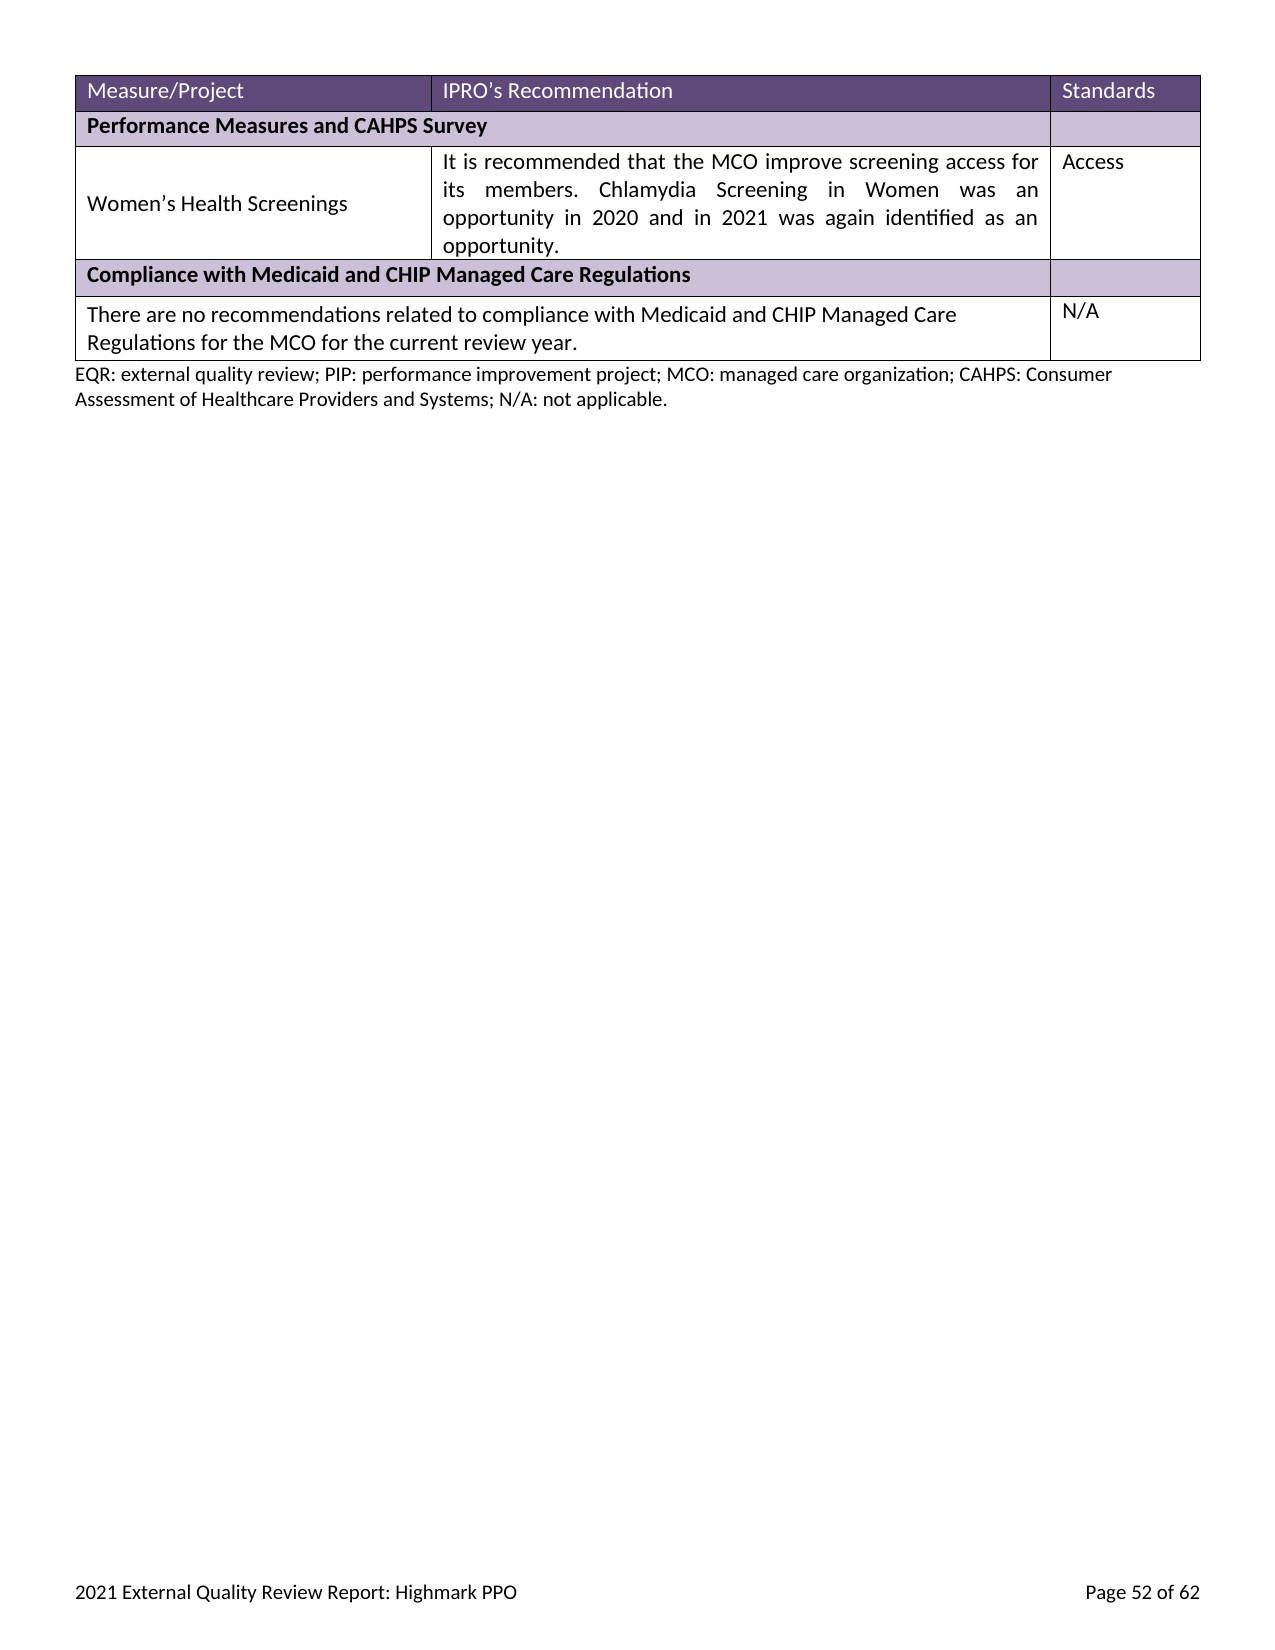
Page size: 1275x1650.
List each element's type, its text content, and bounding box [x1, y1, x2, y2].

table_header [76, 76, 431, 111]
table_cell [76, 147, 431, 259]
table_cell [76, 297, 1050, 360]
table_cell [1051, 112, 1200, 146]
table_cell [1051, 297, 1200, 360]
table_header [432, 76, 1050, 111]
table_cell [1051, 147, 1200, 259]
text EQR: external quality review; PIP: performance improvement project; MCO: managed care organization; CAHPS: Consumer Assessment of Healthcare Providers and Systems; N/A: not applicable. [75, 361, 1200, 412]
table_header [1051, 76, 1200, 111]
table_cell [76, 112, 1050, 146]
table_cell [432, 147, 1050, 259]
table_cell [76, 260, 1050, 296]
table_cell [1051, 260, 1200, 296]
